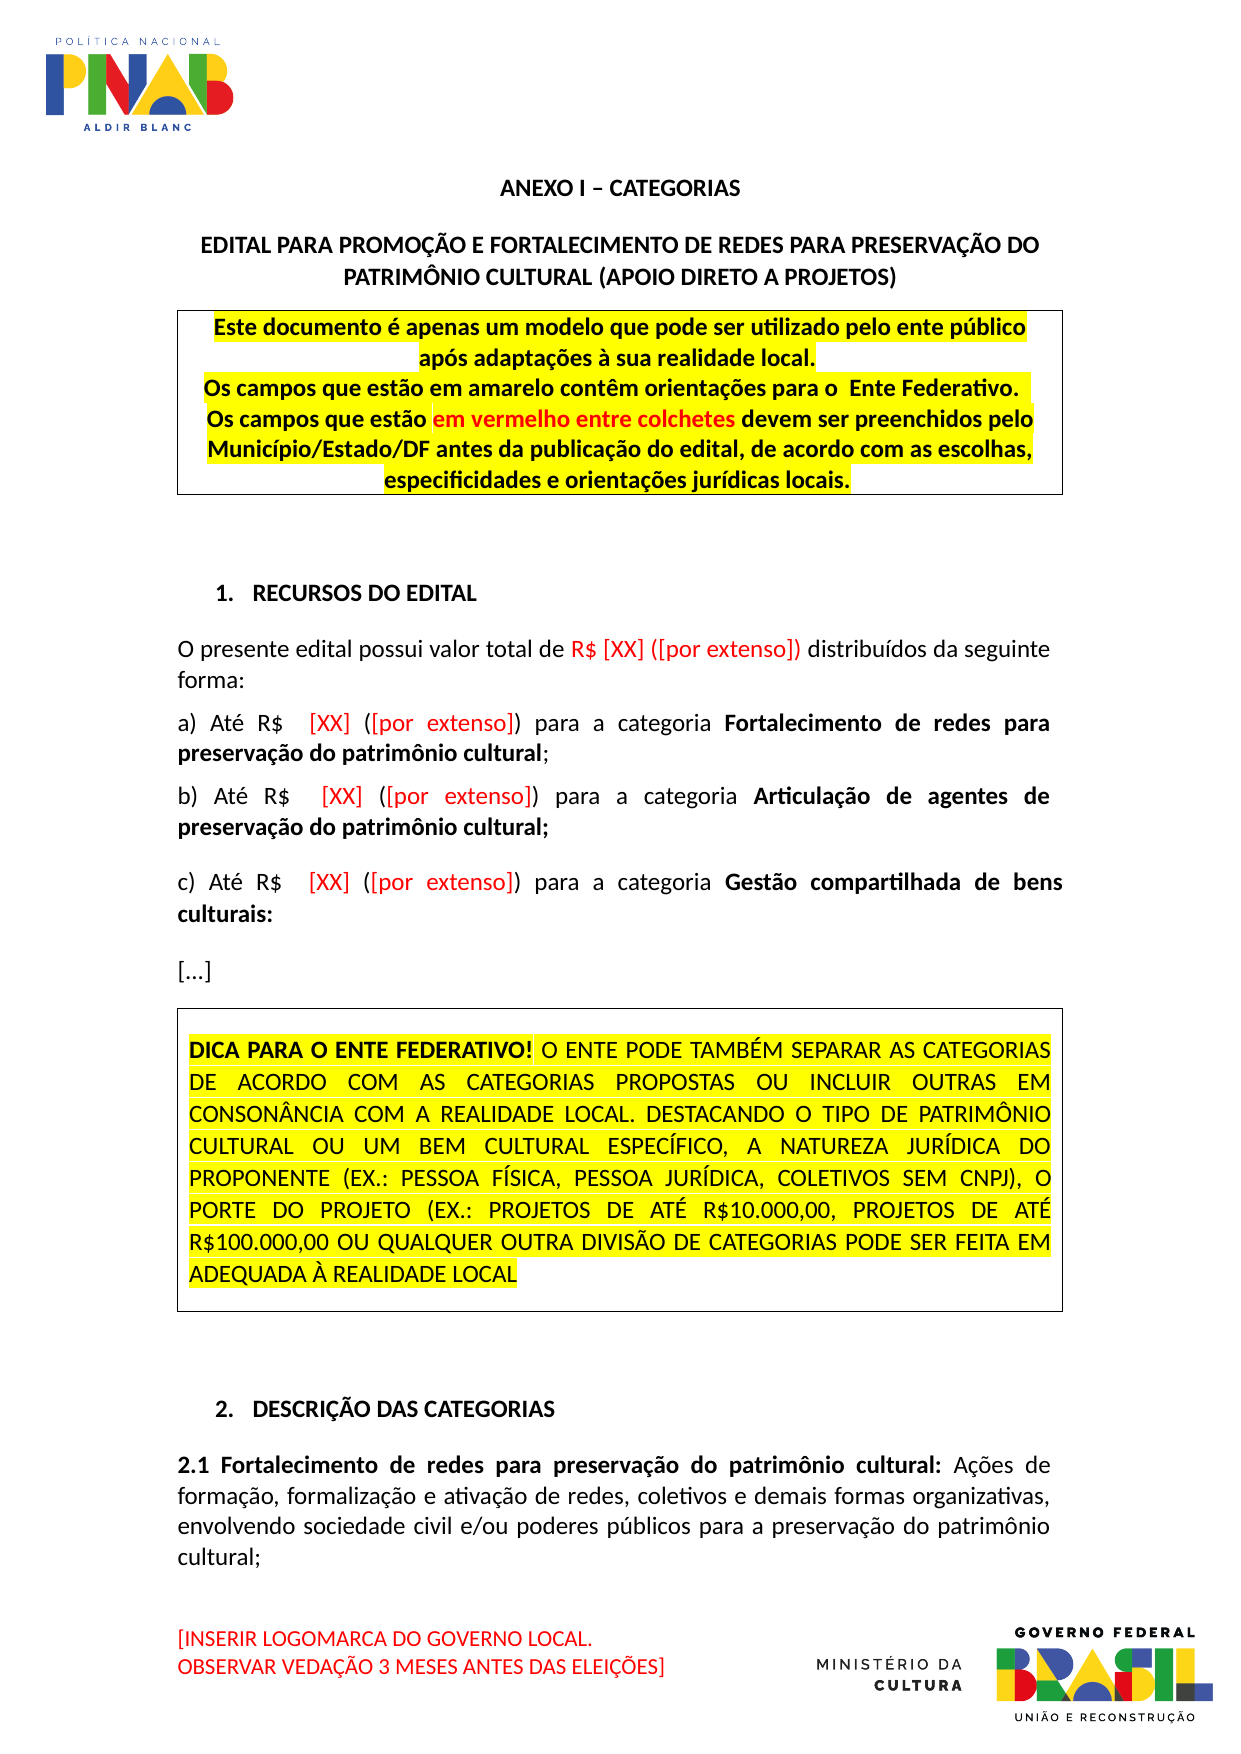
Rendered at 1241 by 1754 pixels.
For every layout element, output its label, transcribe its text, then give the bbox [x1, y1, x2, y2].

text EDITAL PARA PROMOÇÃO E FORTALECIMENTO DE REDES PARA PRESERVAÇÃO DO PATRIMÔNIO CULTURAL (APOIO DIRETO A PROJETOS) [177, 229, 1063, 292]
text ANEXO I – CATEGORIAS [177, 173, 1063, 203]
list DESCRIÇÃO DAS CATEGORIAS [215, 1394, 1063, 1424]
table_header Este documento é apenas um modelo que pode ser utilizado pelo ente público após adaptações à sua realidade local. Os campos que estão em amarelo contêm orientações para o Ente Federativo. Os campos que estão em vermelho entre colchetes devem ser preenchidos pelo Município/Estado/DF antes da publicação do edital, de acordo com as escolhas, especificidades e orientações jurídicas locais. [816, 311, 1062, 494]
text a) Até R$ [XX] ([por extenso]) para a categoria Fortalecimento de redes para preservação do patrimônio cultural; [177, 707, 1051, 768]
picture [1, 0, 1241, 1753]
text O presente edital possui valor total de R$ [XX] ([por extenso]) distribuídos da seguinte forma: [177, 633, 1051, 694]
text c) Até R$ [XX] ([por extenso]) para a categoria Gestão compartilhada de bens culturais: [177, 866, 1063, 929]
text 2.1 Fortalecimento de redes para preservação do patrimônio cultural: Ações de formação, formalização e ativação de redes, coletivos e demais formas organizativas, envolvendo sociedade civil e/ou poderes públicos para a preservação do patrimônio cultural; [177, 1449, 1051, 1572]
list RECURSOS DO EDITAL [215, 577, 1063, 608]
table_header Este documento é apenas um modelo que pode ser utilizado pelo ente público após adaptações à sua realidade local. Os campos que estão em amarelo contêm orientações para o Ente Federativo. Os campos que estão em vermelho entre colchetes devem ser preenchidos pelo Município/Estado/DF antes da publicação do edital, de acordo com as escolhas, especificidades e orientações jurídicas locais. [178, 311, 419, 494]
text [...] [177, 955, 1063, 986]
table_header DICA PARA O ENTE FEDERATIVO! O ENTE PODE TAMBÉM SEPARAR AS CATEGORIAS DE ACORDO COM AS CATEGORIAS PROPOSTAS OU INCLUIR OUTRAS EM CONSONÂNCIA COM A REALIDADE LOCAL. DESTACANDO O TIPO DE PATRIMÔNIO CULTURAL OU UM BEM CULTURAL ESPECÍFICO, A NATUREZA JURÍDICA DO PROPONENTE (EX.: PESSOA FÍSICA, PESSOA JURÍDICA, COLETIVOS SEM CNPJ), O PORTE DO PROJETO (EX.: PROJETOS DE ATÉ R$10.000,00, PROJETOS DE ATÉ R$100.000,00 OU QUALQUER OUTRA DIVISÃO DE CATEGORIAS PODE SER FEITA EM ADEQUADA À REALIDADE LOCAL [178, 1009, 1062, 1311]
text b) Até R$ [XX] ([por extenso]) para a categoria Articulação de agentes de preservação do patrimônio cultural; [177, 780, 1051, 841]
